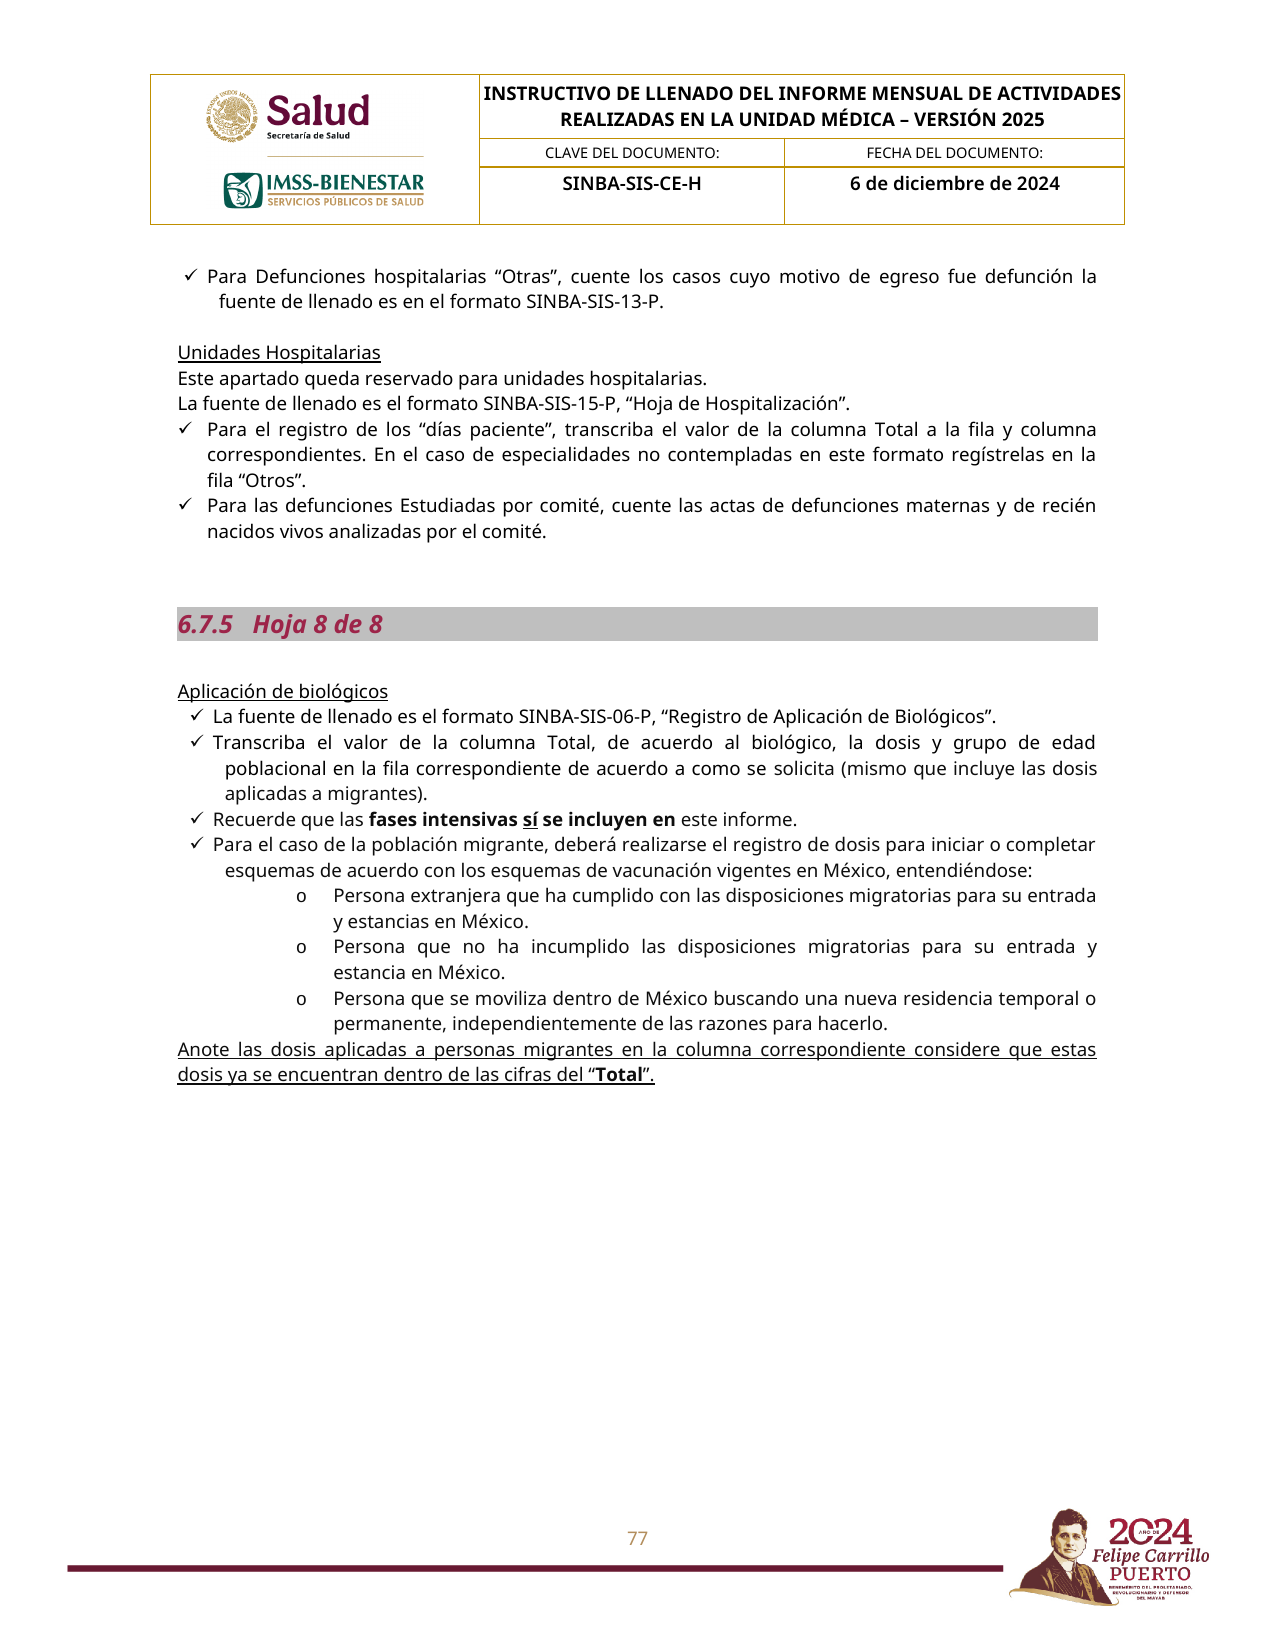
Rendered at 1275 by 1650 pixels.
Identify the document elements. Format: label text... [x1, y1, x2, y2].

list Persona que no ha incumplido las disposiciones migratorias para su entrada y estancia en México. [296, 934, 1098, 985]
list Para el caso de la población migrante, deberá realizarse el registro de dosis para iniciar o completar esquemas de acuerdo con los esquemas de vacunación vigentes en México, entendiéndose: [189, 831, 1098, 882]
list Persona que se moviliza dentro de México buscando una nueva residencia temporal o permanente, independientemente de las razones para hacerlo. [296, 985, 1098, 1036]
list Transcriba el valor de la columna Total, de acuerdo al biológico, la dosis y grupo de edad poblacional en la fila correspondiente de acuerdo a como se solicita (mismo que incluye las dosis aplicadas a migrantes). [189, 729, 1098, 806]
list Recuerde que las fases intensivas sí se incluyen en este informe. [189, 806, 1098, 831]
text Aplicación de biológicos [177, 678, 1098, 704]
picture [206, 90, 424, 209]
list Para las defunciones Estudiadas por comité, cuente las actas de defunciones maternas y de recién nacidos vivos analizadas por el comité. [177, 493, 1098, 544]
subtitle Hoja 8 de 8 [177, 607, 1098, 641]
text Unidades Hospitalarias [177, 339, 1098, 365]
list Para el registro de los “días paciente”, transcriba el valor de la columna Total a la fila y columna correspondientes. En el caso de especialidades no contempladas en este formato regístrelas en la fila “Otros”. [177, 416, 1098, 493]
text Anote las dosis aplicadas a personas migrantes en la columna correspondiente considere que estas dosis ya se encuentran dentro de las cifras del “Total”. [177, 1036, 1098, 1087]
list Persona extranjera que ha cumplido con las disposiciones migratorias para su entrada y estancias en México. [296, 882, 1098, 934]
text La fuente de llenado es el formato SINBA-SIS-15-P, “Hoja de Hospitalización”. [177, 391, 1098, 416]
text Este apartado queda reservado para unidades hospitalarias. [177, 365, 1098, 391]
list La fuente de llenado es el formato SINBA-SIS-06-P, “Registro de Aplicación de Biológicos”. [189, 704, 1098, 729]
picture [0, 1497, 1275, 1650]
list Para Defunciones hospitalarias “Otras”, cuente los casos cuyo motivo de egreso fue defunción la fuente de llenado es en el formato SINBA-SIS-13-P. [183, 263, 1098, 314]
